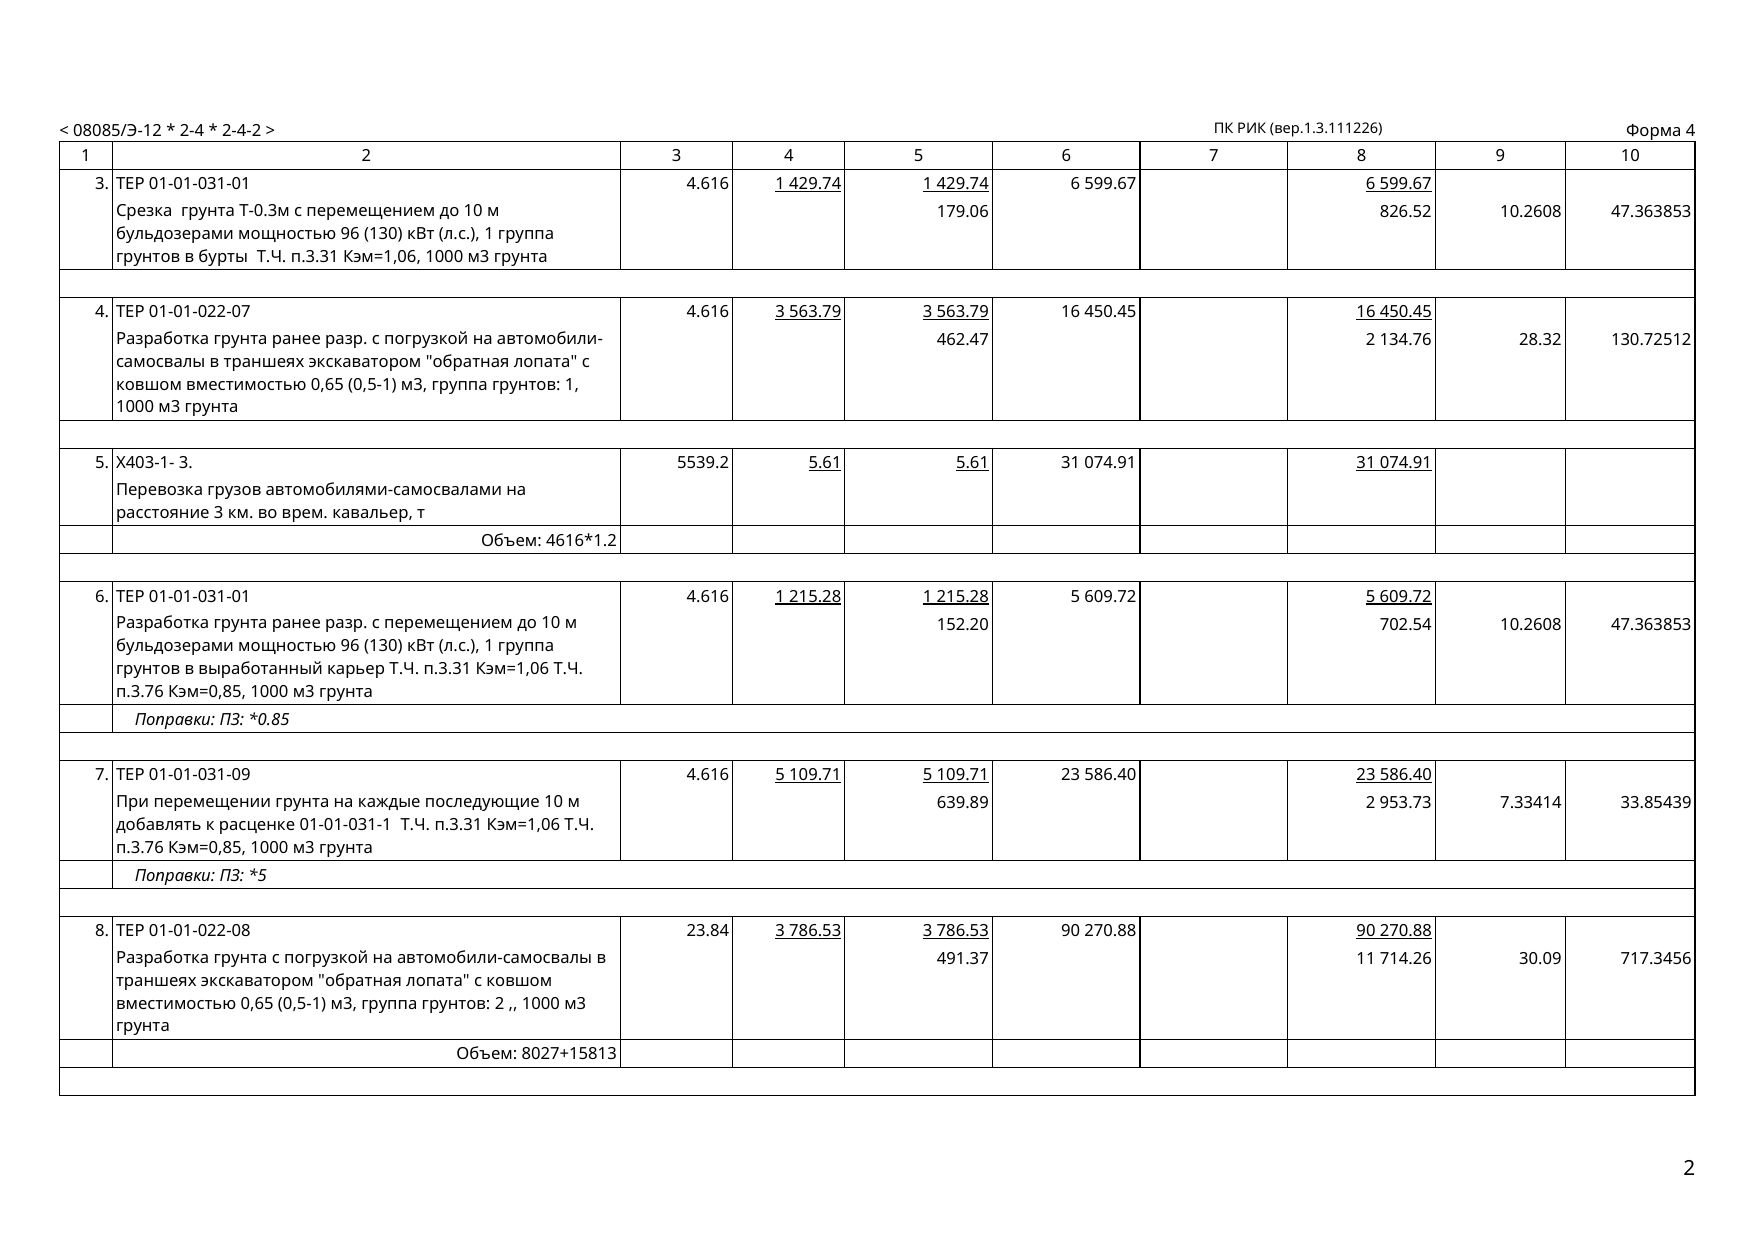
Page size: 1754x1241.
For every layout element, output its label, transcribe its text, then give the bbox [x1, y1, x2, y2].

table_cell [1436, 476, 1565, 525]
table_cell 23 586.40 [1288, 761, 1435, 788]
table_cell [1141, 526, 1287, 553]
table_cell Поправки: ПЗ: *0.85 [113, 705, 1694, 732]
table_cell [60, 554, 1694, 581]
table_cell [733, 609, 844, 704]
table_cell 28.32 [1436, 325, 1565, 420]
table_header 7 [1141, 142, 1287, 169]
table_cell 47.363853 [1566, 609, 1694, 704]
table_cell [60, 889, 1694, 916]
table_cell 90 270.88 [1288, 917, 1435, 944]
table_cell 10.2608 [1436, 197, 1565, 269]
table_cell 4. [60, 298, 112, 420]
table_cell 6 599.67 [993, 170, 1139, 269]
table_cell 90 270.88 [993, 917, 1139, 1039]
table_cell 3. [60, 170, 112, 269]
table_cell 2 953.73 [1288, 788, 1435, 860]
table_cell [1141, 761, 1287, 860]
table_cell 23 586.40 [993, 761, 1139, 860]
table_cell [1436, 449, 1565, 476]
table_cell 1 429.74 [733, 170, 844, 197]
table_cell [1436, 170, 1565, 197]
table_cell [1288, 526, 1435, 553]
table_cell [1436, 1040, 1565, 1067]
table_cell [733, 325, 844, 420]
table_cell [1566, 170, 1694, 197]
table_cell 2 134.76 [1288, 325, 1435, 420]
table_cell [1141, 449, 1287, 525]
table_cell 8. [60, 917, 112, 1039]
table_cell [1141, 170, 1287, 269]
table_cell Х403-1- 3. Перевозка грузов автомобилями-самосвалами на расстояние 3 км. во врем. кавальер, т [113, 449, 620, 525]
table_cell ТЕР 01-01-031-01 Разработка грунта ранее разр. с перемещением до 10 м бульдозерами мощностью 96 (130) кВт (л.с.), 1 группа грунтов в выработанный карьер Т.Ч. п.3.31 Кэм=1,06 Т.Ч. п.3.76 Кэм=0,85, 1000 м3 грунта [113, 582, 620, 704]
table_cell ТЕР 01-01-022-07 Разработка грунта ранее разр. с погрузкой на автомобили-самосвалы в траншеях экскаватором "обратная лопата" с ковшом вместимостью 0,65 (0,5-1) м3, группа грунтов: 1, 1000 м3 грунта [113, 298, 620, 420]
table_cell [1141, 1040, 1287, 1067]
table_cell 5 109.71 [733, 761, 844, 788]
table_cell 3 786.53 [845, 917, 992, 944]
table_cell 5. [60, 449, 112, 525]
table_cell 30.09 [1436, 944, 1565, 1039]
table_cell 5 109.71 [845, 761, 992, 788]
table_cell 31 074.91 [993, 449, 1139, 525]
table_cell 702.54 [1288, 609, 1435, 704]
table_cell [60, 861, 112, 888]
table_cell 826.52 [1288, 197, 1435, 269]
table_cell [733, 526, 844, 553]
table_cell 47.363853 [1566, 197, 1694, 269]
table_cell [993, 1040, 1139, 1067]
table_cell [1566, 917, 1694, 944]
table_cell [1141, 298, 1287, 420]
table_cell 4.616 [621, 761, 732, 860]
table_cell [60, 1068, 1694, 1094]
table_cell [1436, 761, 1565, 788]
table_cell 4.616 [621, 298, 732, 420]
table_cell 130.72512 [1566, 325, 1694, 420]
table_cell 3 563.79 [845, 298, 992, 325]
table_cell 5 609.72 [993, 582, 1139, 704]
table_cell [60, 526, 112, 553]
table_cell [733, 788, 844, 860]
table_cell [845, 476, 992, 525]
table_header 2 [113, 142, 620, 169]
table_cell 462.47 [845, 325, 992, 420]
table_cell [1566, 761, 1694, 788]
table_cell 5 609.72 [1288, 582, 1435, 609]
table_cell Поправки: ПЗ: *5 [113, 861, 1694, 888]
table_cell 4.616 [621, 582, 732, 704]
table_cell 491.37 [845, 944, 992, 1039]
table_cell 1 215.28 [845, 582, 992, 609]
table_cell 6. [60, 582, 112, 704]
table_cell [60, 705, 112, 732]
table_cell 5539.2 [621, 449, 732, 525]
table_cell 23.84 [621, 917, 732, 1039]
table_cell [1436, 526, 1565, 553]
table_cell [1566, 449, 1694, 476]
table_cell 5.61 [845, 449, 992, 476]
table_cell 152.20 [845, 609, 992, 704]
table_cell 7. [60, 761, 112, 860]
table_cell 31 074.91 [1288, 449, 1435, 476]
table_cell [1288, 476, 1435, 525]
table_cell 5.61 [733, 449, 844, 476]
table_cell Объем: 4616*1.2 [113, 526, 620, 553]
table_cell [733, 197, 844, 269]
table_cell [845, 526, 992, 553]
table_cell 639.89 [845, 788, 992, 860]
table_cell ТЕР 01-01-031-01 Срезка грунта Т-0.3м с перемещением до 10 м бульдозерами мощностью 96 (130) кВт (л.с.), 1 группа грунтов в бурты Т.Ч. п.3.31 Кэм=1,06, 1000 м3 грунта [113, 170, 620, 269]
table_cell [993, 526, 1139, 553]
table_cell [1141, 582, 1287, 704]
table_cell [1436, 917, 1565, 944]
table_cell [733, 944, 844, 1039]
table_cell [1566, 526, 1694, 553]
table_header 1 [60, 142, 112, 169]
table_header 4 [733, 142, 844, 169]
table_cell 179.06 [845, 197, 992, 269]
table_cell [1566, 298, 1694, 325]
table_cell [60, 270, 1694, 297]
table_cell Объем: 8027+15813 [113, 1040, 620, 1067]
table_cell 1 215.28 [733, 582, 844, 609]
table_cell 6 599.67 [1288, 170, 1435, 197]
table_header 8 [1288, 142, 1435, 169]
table_cell [1566, 582, 1694, 609]
table_cell 717.3456 [1566, 944, 1694, 1039]
table_cell [60, 421, 1694, 448]
table_cell [60, 733, 1694, 760]
table_cell [1566, 1040, 1694, 1067]
table_cell 16 450.45 [1288, 298, 1435, 325]
table_cell 11 714.26 [1288, 944, 1435, 1039]
table_cell [1566, 476, 1694, 525]
table_cell [733, 1040, 844, 1067]
table_cell [1436, 582, 1565, 609]
table_cell ТЕР 01-01-022-08 Разработка грунта с погрузкой на автомобили-самосвалы в траншеях экскаватором "обратная лопата" с ковшом вместимостью 0,65 (0,5-1) м3, группа грунтов: 2 ,, 1000 м3 грунта [113, 917, 620, 1039]
table_header 3 [621, 142, 732, 169]
table_cell 7.33414 [1436, 788, 1565, 860]
table_header 6 [993, 142, 1139, 169]
table_cell [1436, 298, 1565, 325]
table_cell 16 450.45 [993, 298, 1139, 420]
table_cell 3 563.79 [733, 298, 844, 325]
table_cell [1288, 1040, 1435, 1067]
table_cell 33.85439 [1566, 788, 1694, 860]
table_cell 1 429.74 [845, 170, 992, 197]
table_cell [621, 1040, 732, 1067]
table_cell [1141, 917, 1287, 1039]
table_header 9 [1436, 142, 1565, 169]
table_header 10 [1566, 142, 1694, 169]
table_cell 4.616 [621, 170, 732, 269]
table_cell [733, 476, 844, 525]
table_cell ТЕР 01-01-031-09 При перемещении грунта на каждые последующие 10 м добавлять к расценке 01-01-031-1 Т.Ч. п.3.31 Кэм=1,06 Т.Ч. п.3.76 Кэм=0,85, 1000 м3 грунта [113, 761, 620, 860]
table_cell [621, 526, 732, 553]
table_cell 10.2608 [1436, 609, 1565, 704]
table_cell [60, 1040, 112, 1067]
table_header 5 [845, 142, 992, 169]
table_cell 3 786.53 [733, 917, 844, 944]
table_cell [845, 1040, 992, 1067]
